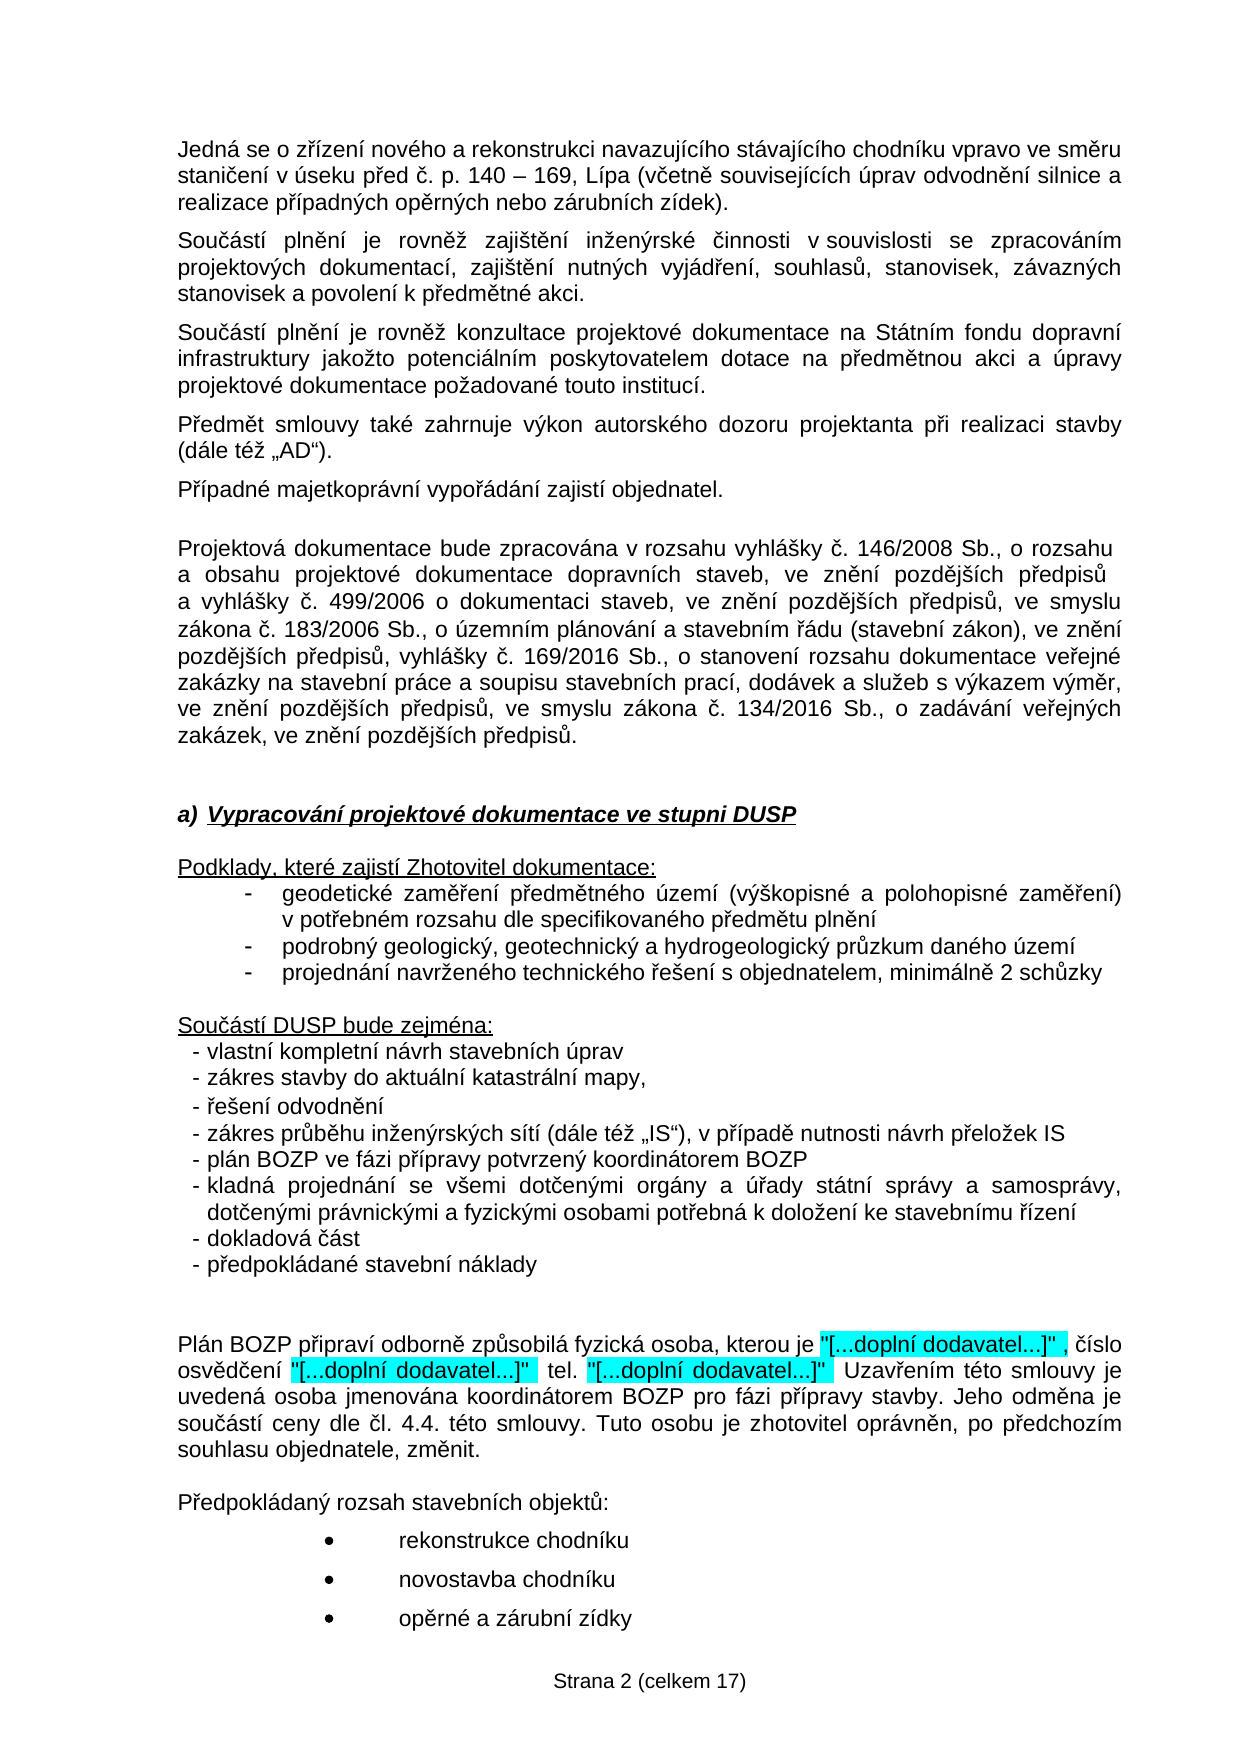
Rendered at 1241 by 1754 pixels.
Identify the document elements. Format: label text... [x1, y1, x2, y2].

list plán BOZP ve fázi přípravy potvrzený koordinátorem BOZP [192, 1146, 1122, 1172]
list vlastní kompletní návrh stavebních úprav [192, 1038, 1122, 1064]
text Případné majetkoprávní vypořádání zajistí objednatel. [177, 476, 1122, 502]
list dokladová část [192, 1225, 1122, 1251]
list projednání navrženého technického řešení s objednatelem, minimálně 2 schůzky [244, 959, 1122, 985]
list podrobný geologický, geotechnický a hydrogeologický průzkum daného území [244, 933, 1122, 959]
text Součástí DUSP bude zejména: [177, 1012, 1122, 1038]
text Součástí plnění je rovněž konzultace projektové dokumentace na Státním fondu dopravní infrastruktury jakožto potenciálním poskytovatelem dotace na předmětnou akci a úpravy projektové dokumentace požadované touto institucí. [177, 319, 1122, 398]
list Vypracování projektové dokumentace ve stupni DUSP [177, 801, 1122, 827]
list řešení odvodnění [192, 1093, 1122, 1120]
text Předpokládaný rozsah stavebních objektů: [177, 1489, 1122, 1515]
list novostavba chodníku [325, 1566, 1122, 1593]
text Součástí plnění je rovněž zajištění inženýrské činnosti v souvislosti se zpracováním projektových dokumentací, zajištění nutných vyjádření, souhlasů, stanovisek, závazných stanovisek a povolení k předmětné akci. [177, 227, 1122, 306]
text Jedná se o zřízení nového a rekonstrukci navazujícího stávajícího chodníku vpravo ve směru staničení v úseku před č. p. 140 – 169, Lípa (včetně souvisejících úprav odvodnění silnice a realizace případných opěrných nebo zárubních zídek). [177, 136, 1122, 215]
text Předmět smlouvy také zahrnuje výkon autorského dozoru projektanta při realizaci stavby (dále též „AD“). [177, 411, 1122, 463]
list předpokládané stavební náklady [192, 1251, 1122, 1278]
list zákres průběhu inženýrských sítí (dále též „IS“), v případě nutnosti návrh přeložek IS [192, 1120, 1122, 1146]
list kladná projednání se všemi dotčenými orgány a úřady státní správy a samosprávy, dotčenými právnickými a fyzickými osobami potřebná k doložení ke stavebnímu řízení [192, 1172, 1122, 1225]
text Podklady, které zajistí Zhotovitel dokumentace: [177, 853, 1122, 880]
text Projektová dokumentace bude zpracována v rozsahu vyhlášky č. 146/2008 Sb., o rozsahu a obsahu projektové dokumentace dopravních staveb, ve znění pozdějších předpisů a vyhlášky č. 499/2006 o dokumentaci staveb, ve znění pozdějších předpisů, ve smyslu zákona č. 183/2006 Sb., o územním plánování a stavebním řádu (stavební zákon), ve znění pozdějších předpisů, vyhlášky č. 169/2016 Sb., o stanovení rozsahu dokumentace veřejné zakázky na stavební práce a soupisu stavebních prací, dodávek a služeb s výkazem výměr, ve znění pozdějších předpisů, ve smyslu zákona č. 134/2016 Sb., o zadávání veřejných zakázek, ve znění pozdějších předpisů. [177, 535, 1122, 748]
list opěrné a zárubní zídky [325, 1605, 1122, 1632]
list geodetické zaměření předmětného území (výškopisné a polohopisné zaměření) v potřebném rozsahu dle specifikovaného předmětu plnění [244, 880, 1122, 933]
text Plán BOZP připraví odborně způsobilá fyzická osoba, kterou je , číslo osvědčení tel. Uzavřením této smlouvy je uvedená osoba jmenována koordinátorem BOZP pro fázi přípravy stavby. Jeho odměna je součástí ceny dle čl. 4.4. této smlouvy. Tuto osobu je zhotovitel oprávněn, po předchozím souhlasu objednatele, změnit. [177, 1331, 1122, 1462]
list zákres stavby do aktuální katastrální mapy, [192, 1064, 1122, 1091]
list rekonstrukce chodníku [325, 1527, 1122, 1554]
